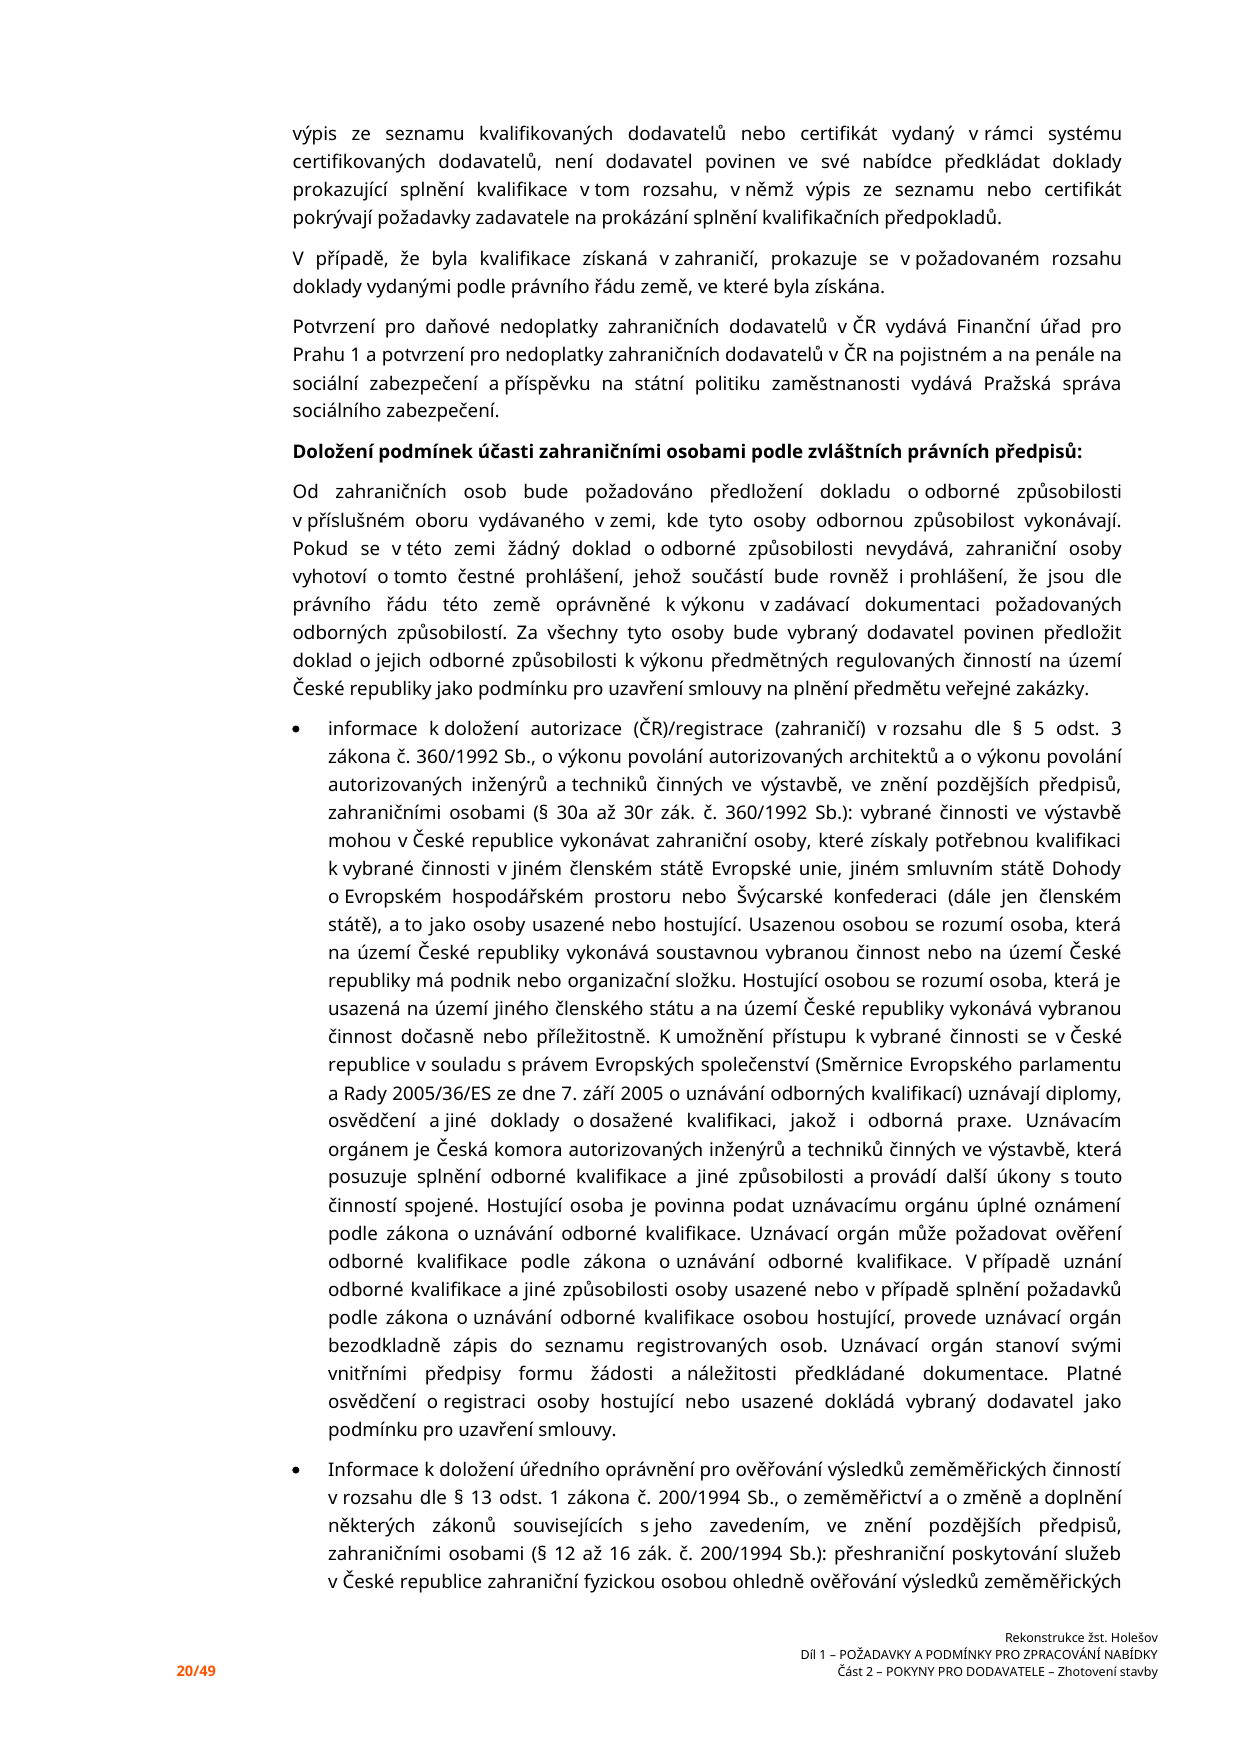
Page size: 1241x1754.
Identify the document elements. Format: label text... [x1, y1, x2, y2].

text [292, 121, 1122, 230]
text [292, 1457, 1122, 1594]
text Od zahraničních osob bude požadováno předložení dokladu o odborné způsobilosti v příslušném oboru vydávaného v zemi, kde tyto osoby odbornou způsobilost vykonávají. Pokud se v této zemi žádný doklad o odborné způsobilosti nevydává, zahraniční osoby vyhotoví o tomto čestné prohlášení, jehož součástí bude rovněž i prohlášení, že jsou dle právního řádu této země oprávněné k výkonu v zadávací dokumentaci požadovaných odborných způsobilostí. Za všechny tyto osoby bude vybraný dodavatel povinen předložit doklad o jejich odborné způsobilosti k výkonu předmětných regulovaných činností na území České republiky jako podmínku pro uzavření smlouvy na plnění předmětu veřejné zakázky. [292, 479, 1122, 701]
text V případě, že byla kvalifikace získaná v zahraničí, prokazuje se v požadovaném rozsahu doklady vydanými podle právního řádu země, ve které byla získána. [292, 245, 1122, 299]
text informace k doložení autorizace (ČR)/registrace (zahraničí) v rozsahu dle § 5 odst. 3 zákona č. 360/1992 Sb., o výkonu povolání autorizovaných architektů a o výkonu povolání autorizovaných inženýrů a techniků činných ve výstavbě, ve znění pozdějších předpisů, zahraničními osobami (§ 30a až 30r zák. č. 360/1992 Sb.): vybrané činnosti ve výstavbě mohou v České republice vykonávat zahraniční osoby, které získaly potřebnou kvalifikaci k vybrané činnosti v jiném členském státě Evropské unie, jiném smluvním státě Dohody o Evropském hospodářském prostoru nebo Švýcarské konfederaci (dále jen členském státě), a to jako osoby usazené nebo hostující. Usazenou osobou se rozumí osoba, která na území České republiky vykonává soustavnou vybranou činnost nebo na území České republiky má podnik nebo organizační složku. Hostující osobou se rozumí osoba, která je usazená na území jiného členského státu a na území České republiky vykonává vybranou činnost dočasně nebo příležitostně. K umožnění přístupu k vybrané činnosti se v České republice v souladu s právem Evropských společenství (Směrnice Evropského parlamentu a Rady 2005/36/ES ze dne 7. září 2005 o uznávání odborných kvalifikací) uznávají diplomy, osvědčení a jiné doklady o dosažené kvalifikaci, jakož i odborná praxe. Uznávacím orgánem je Česká komora autorizovaných inženýrů a techniků činných ve výstavbě, která posuzuje splnění odborné kvalifikace a jiné způsobilosti a provádí další úkony s touto činností spojené. Hostující osoba je povinna podat uznávacímu orgánu úplné oznámení podle zákona o uznávání odborné kvalifikace. Uznávací orgán může požadovat ověření odborné kvalifikace podle zákona o uznávání odborné kvalifikace. V případě uznání odborné kvalifikace a jiné způsobilosti osoby usazené nebo v případě splnění požadavků podle zákona o uznávání odborné kvalifikace osobou hostující, provede uznávací orgán bezodkladně zápis do seznamu registrovaných osob. Uznávací orgán stanoví svými vnitřními předpisy formu žádosti a náležitosti předkládané dokumentace. Platné osvědčení o registraci osoby hostující nebo usazené dokládá vybraný dodavatel jako podmínku pro uzavření smlouvy. [292, 716, 1122, 1442]
text Potvrzení pro daňové nedoplatky zahraničních dodavatelů v ČR vydává Finanční úřad pro Prahu 1 a potvrzení pro nedoplatky zahraničních dodavatelů v ČR na pojistném a na penále na sociální zabezpečení a příspěvku na státní politiku zaměstnanosti vydává Pražská správa sociálního zabezpečení. [292, 314, 1122, 423]
text Doložení podmínek účasti zahraničními osobami podle zvláštních právních předpisů: [292, 438, 1122, 464]
